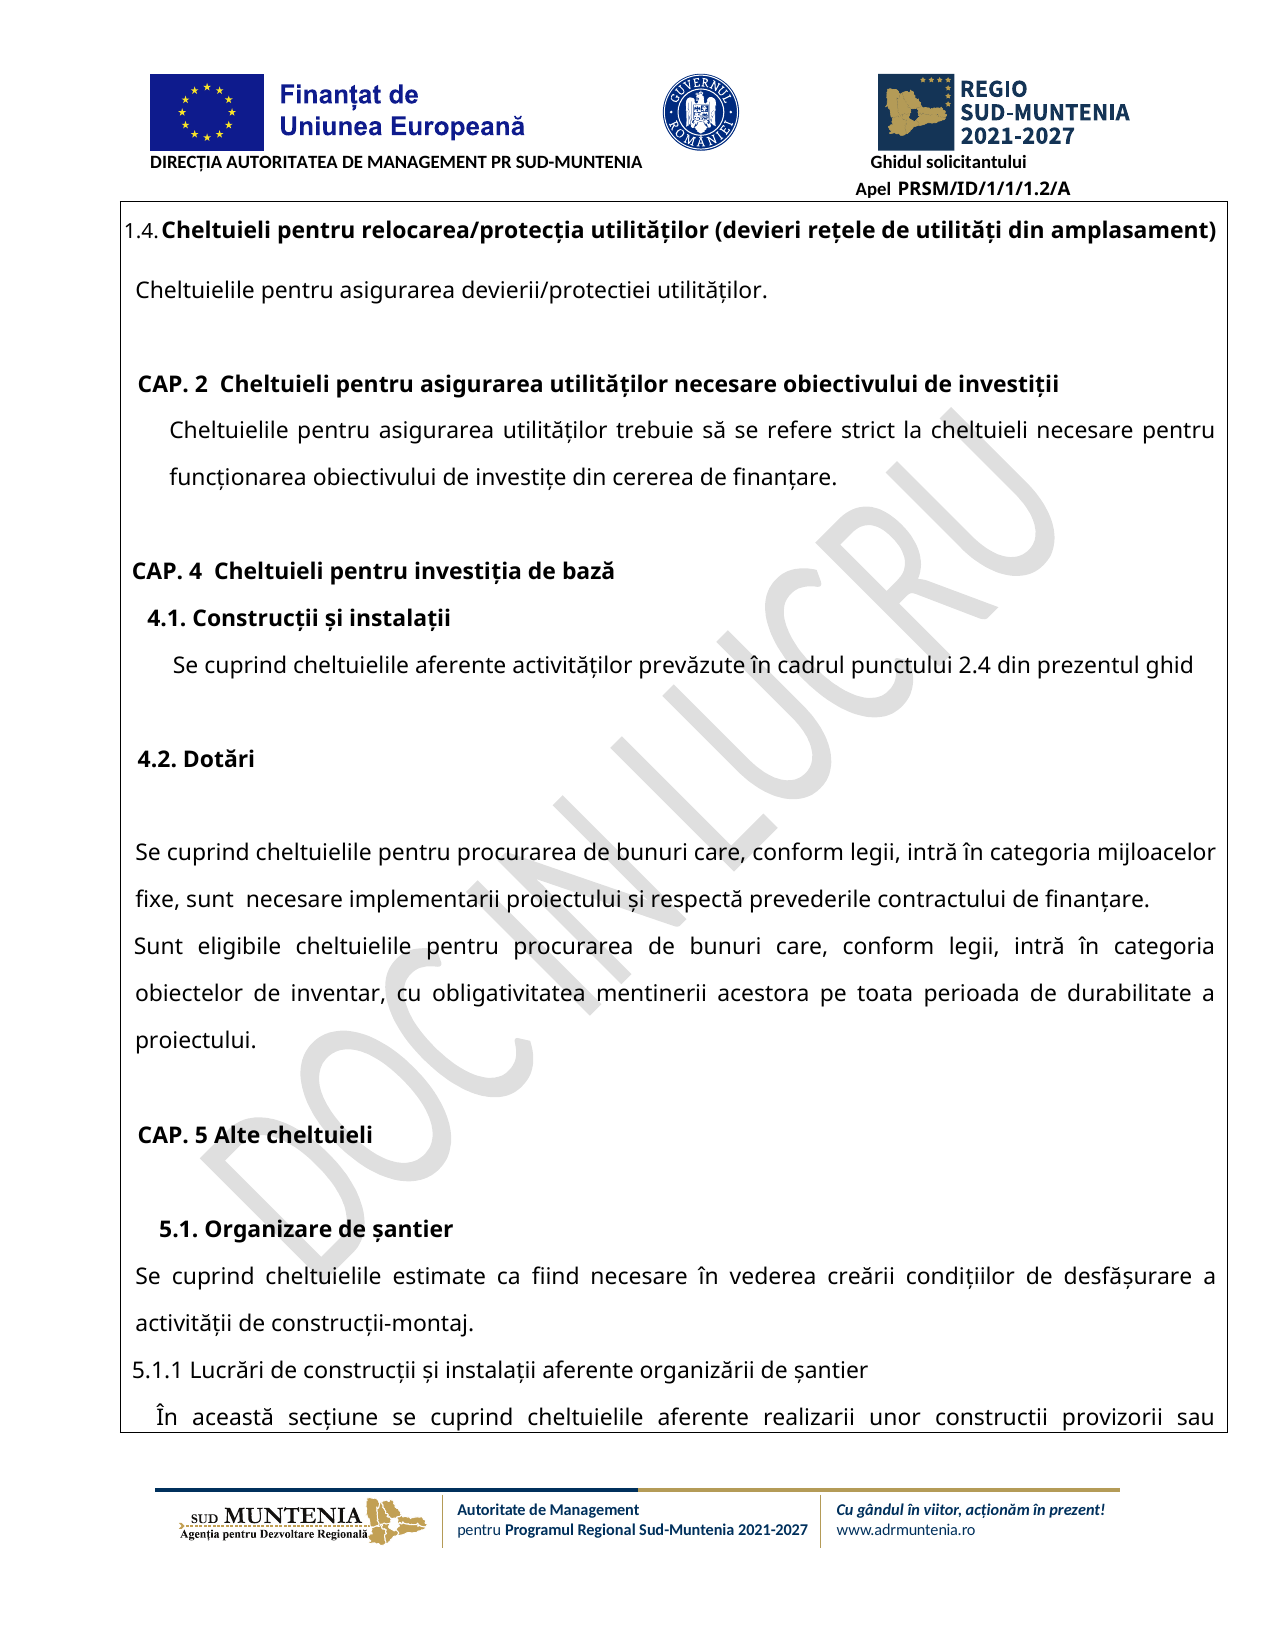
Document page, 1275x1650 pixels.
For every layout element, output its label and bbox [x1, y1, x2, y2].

table_header [121, 202, 1227, 1432]
